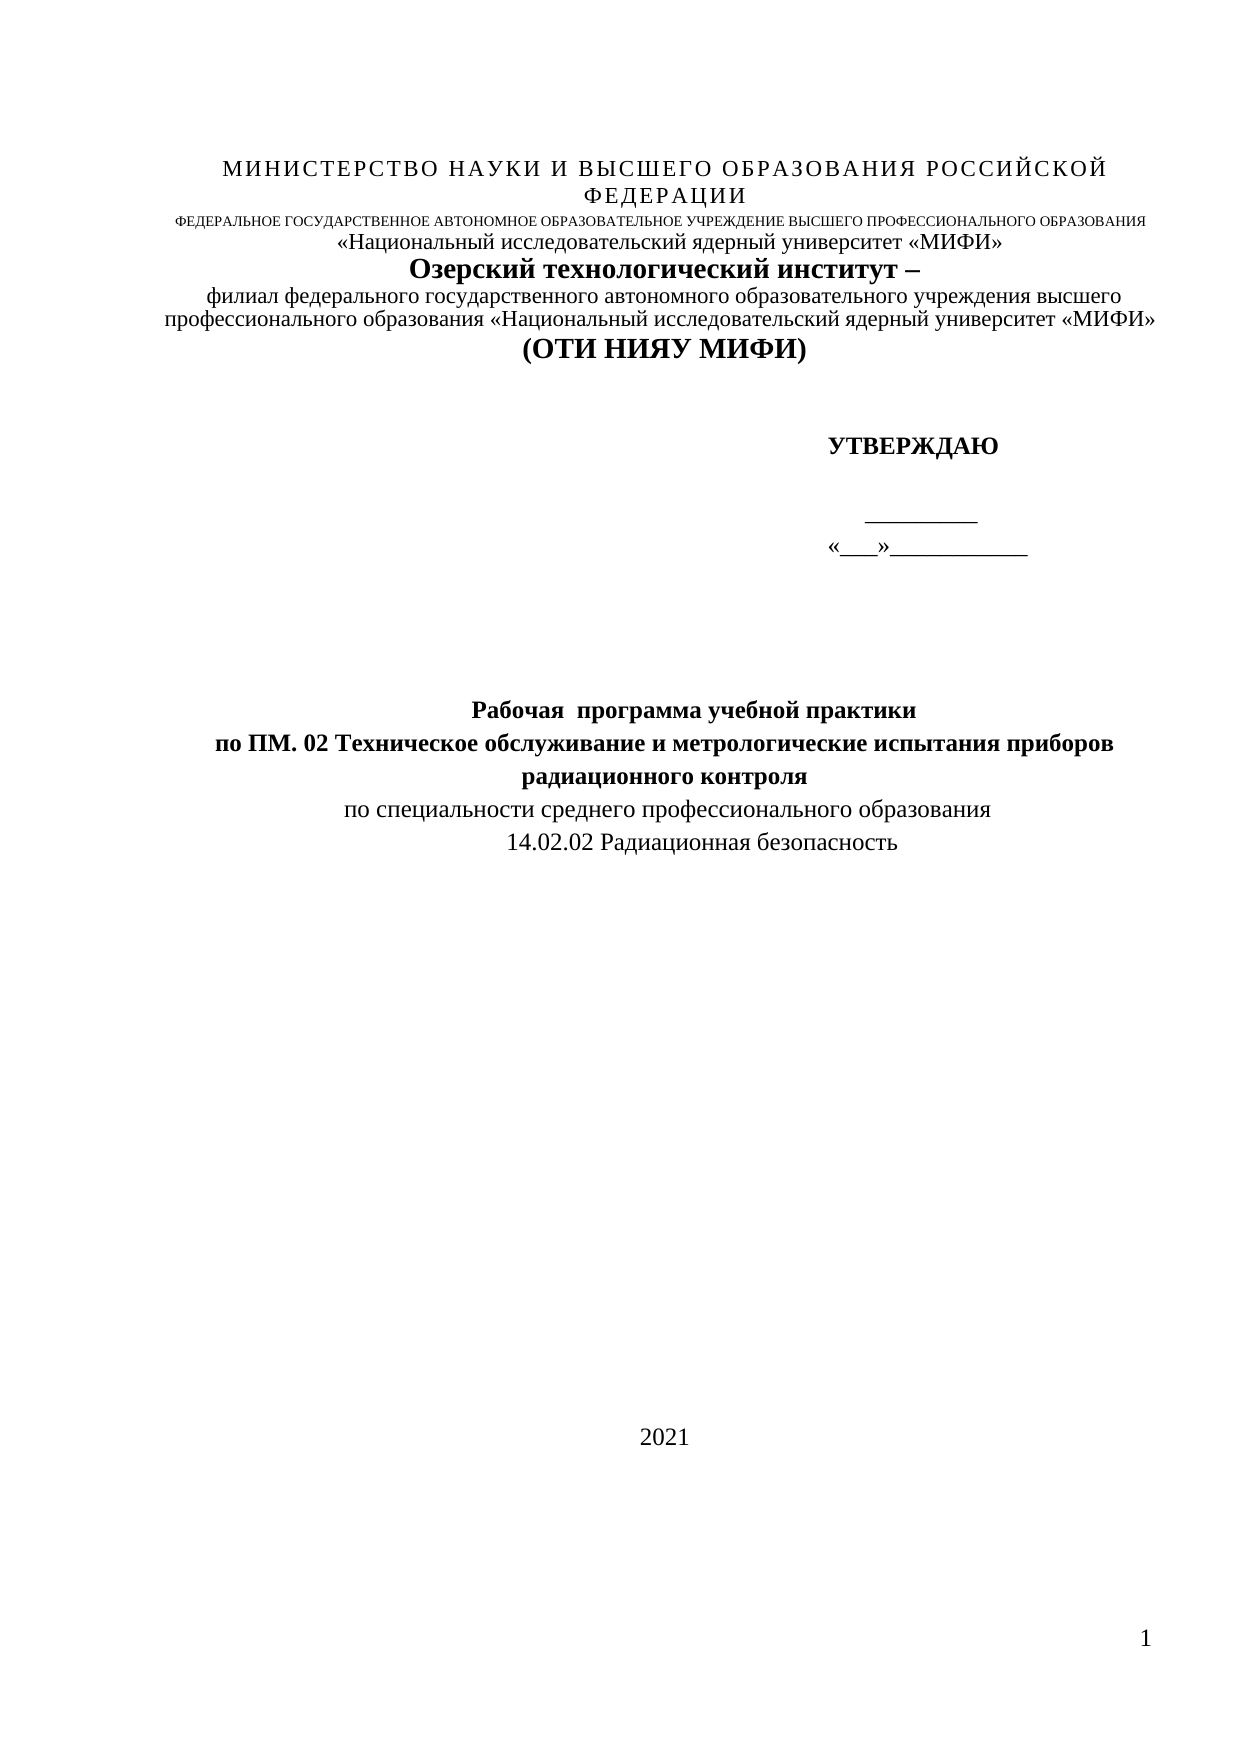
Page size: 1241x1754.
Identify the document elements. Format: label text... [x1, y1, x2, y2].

table_cell Озерский технологический институт – [143, 254, 1186, 285]
text 2021 [177, 1422, 1152, 1451]
text Рабочая программа учебной практики [177, 695, 1152, 724]
text «___»___________ [702, 530, 1152, 559]
text по специальности среднего профессионального образования [177, 794, 1152, 823]
table_cell «Национальный исследовательский ядерный университет «МИФИ» [143, 231, 1186, 254]
table_header МИНИСТЕРСТВО НАУКИ И ВЫСШЕГО ОБРАЗОВАНИЯ РОССИЙСКОЙ ФЕДЕРАЦИИ ФЕДЕРАЛЬНОЕ ГОСУДАРСТВЕННОЕ АВТОНОМНОЕ ОБРАЗОВАТЕЛЬНОЕ УЧРЕЖДЕНИЕ ВЫСШЕГО ПРОФЕССИОНАЛЬНОГО ОБРАЗОВАНИЯ [143, 155, 1186, 231]
text 14.02.02 Радиационная безопасность [177, 827, 1152, 856]
text _________ [702, 497, 1152, 526]
table_cell (ОТИ НИЯУ МИФИ) [143, 331, 1186, 364]
text УТВЕРЖДАЮ [702, 431, 1152, 460]
table_cell филиал федерального государственного автономного образовательного учреждения высшего профессионального образования «Национальный исследовательский ядерный университет «МИФИ» [143, 285, 1186, 331]
text по ПМ. 02 Техническое обслуживание и метрологические испытания приборов радиационного контроля [177, 728, 1152, 790]
